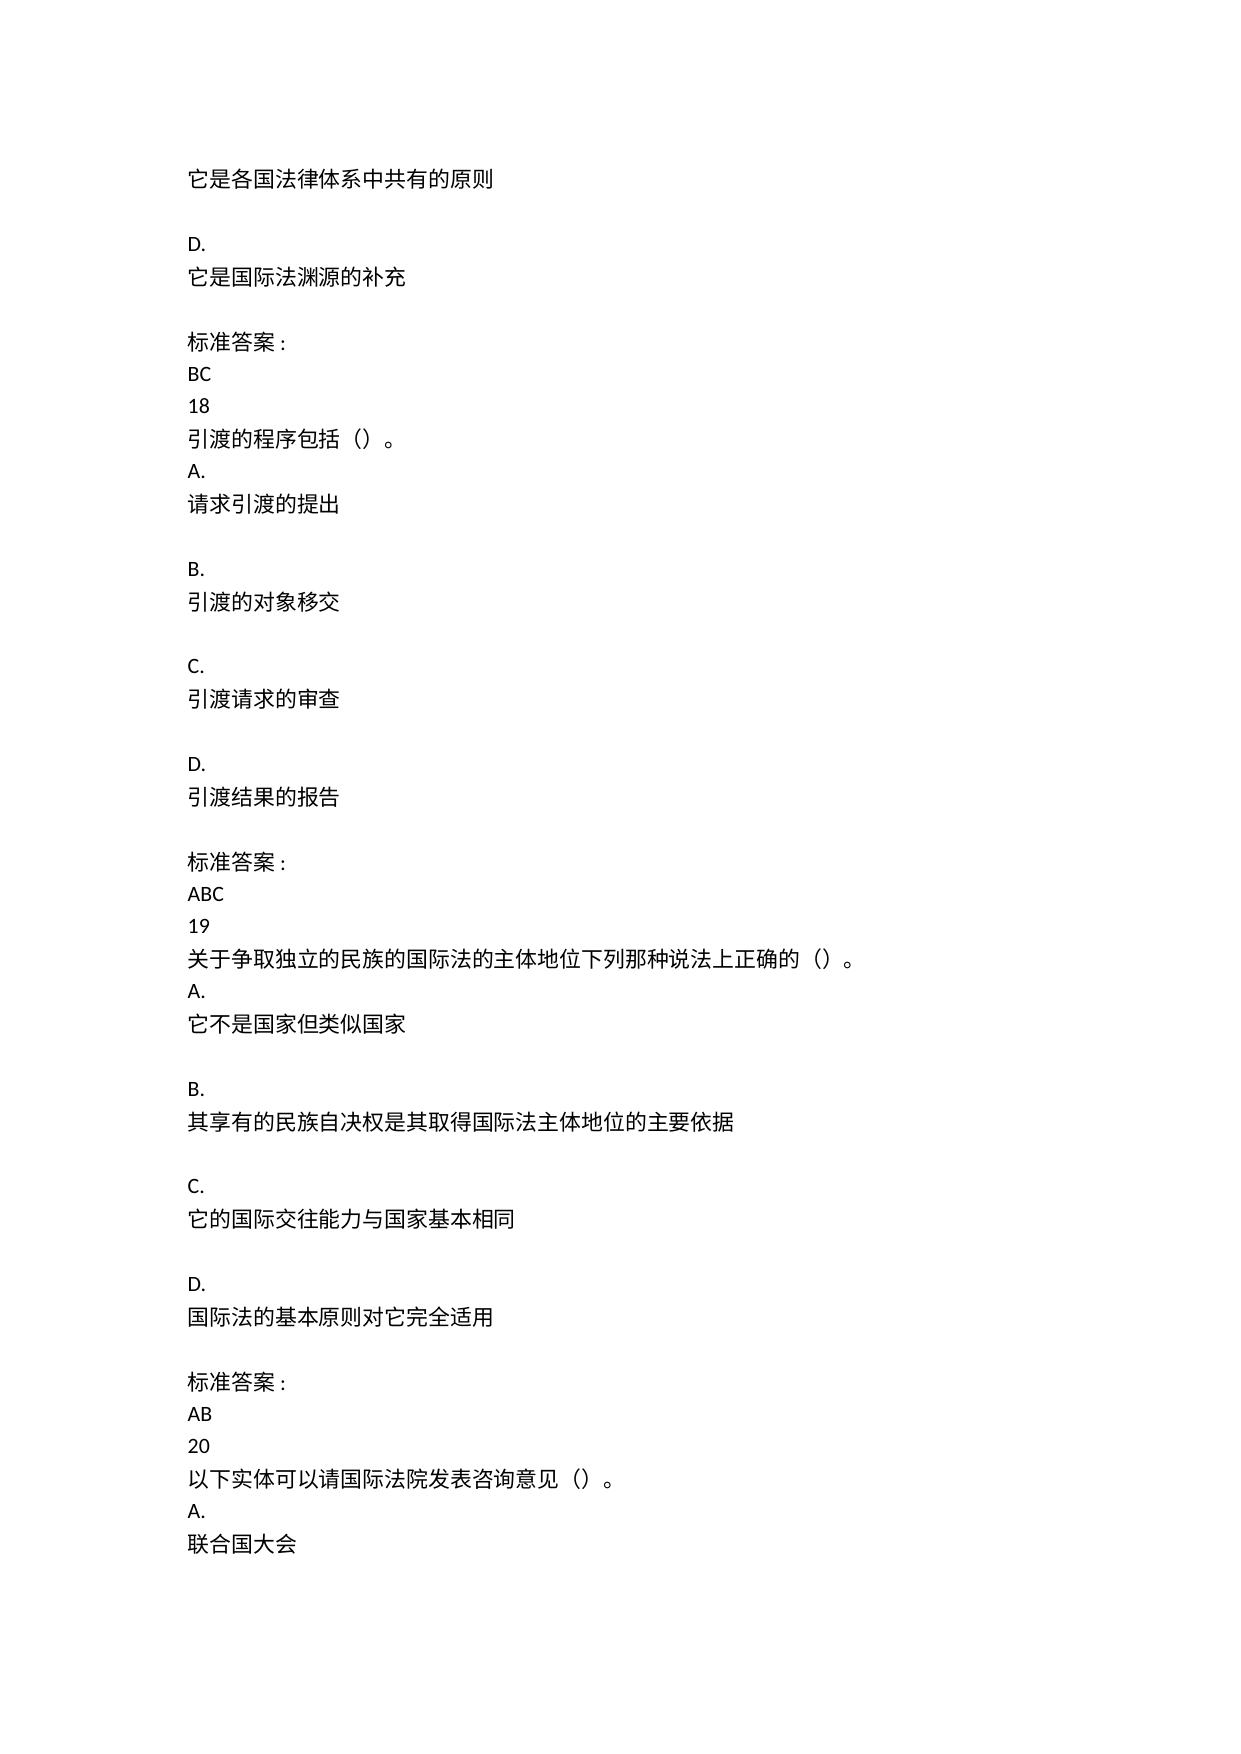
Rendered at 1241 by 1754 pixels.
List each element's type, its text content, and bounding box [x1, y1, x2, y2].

text 它不是国家但类似国家 [187, 1007, 1053, 1039]
text A. [187, 974, 1053, 1007]
text B. [187, 1072, 1053, 1104]
text 国际法的基本原则对它完全适用 [187, 1299, 1053, 1332]
text 标准答案 : [187, 844, 1053, 877]
text 标准答案 : [187, 324, 1053, 357]
text 它的国际交往能力与国家基本相同 [187, 1202, 1053, 1234]
text B. [187, 552, 1053, 584]
text 标准答案 : [187, 1364, 1053, 1397]
text 联合国大会 [187, 1527, 1053, 1559]
text 引渡的对象移交 [187, 584, 1053, 617]
text 引渡的程序包括（）。 [187, 422, 1053, 454]
text D. [187, 227, 1053, 259]
text BC [187, 357, 1053, 389]
text 其享有的民族自决权是其取得国际法主体地位的主要依据 [187, 1104, 1053, 1137]
text ABC [187, 877, 1053, 909]
text D. [187, 1267, 1053, 1299]
text C. [187, 649, 1053, 682]
text 19 [187, 909, 1053, 942]
text C. [187, 1169, 1053, 1202]
text 请求引渡的提出 [187, 487, 1053, 519]
text 20 [187, 1429, 1053, 1462]
text D. [187, 747, 1053, 779]
text 引渡请求的审查 [187, 682, 1053, 714]
text 引渡结果的报告 [187, 779, 1053, 812]
text 它是国际法渊源的补充 [187, 259, 1053, 292]
text A. [187, 454, 1053, 487]
text A. [187, 1494, 1053, 1527]
text AB [187, 1397, 1053, 1429]
text 它是各国法律体系中共有的原则 [187, 162, 1053, 194]
text 18 [187, 389, 1053, 422]
text 关于争取独立的民族的国际法的主体地位下列那种说法上正确的（）。 [187, 942, 1053, 974]
text 以下实体可以请国际法院发表咨询意见（）。 [187, 1462, 1053, 1494]
